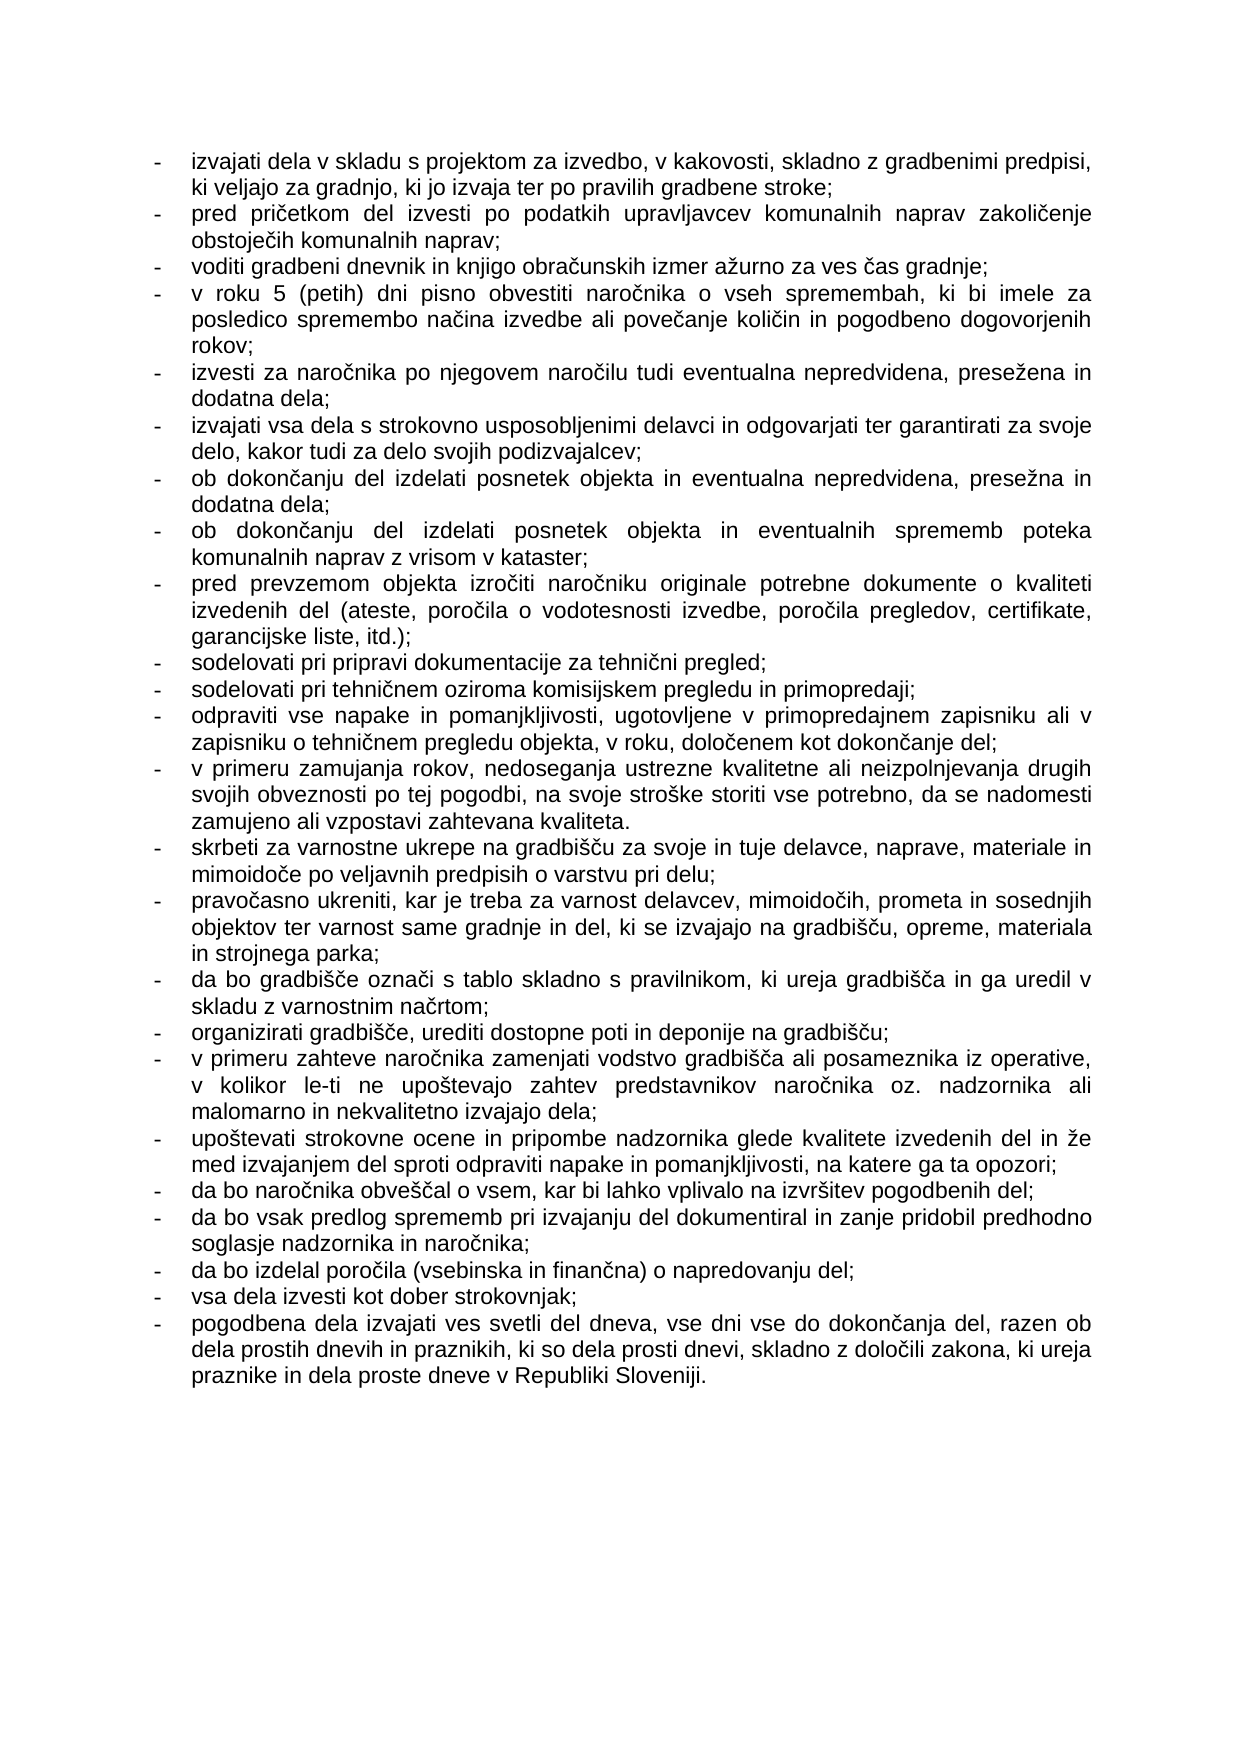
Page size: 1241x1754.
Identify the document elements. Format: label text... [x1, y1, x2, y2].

list vsa dela izvesti kot dober strokovnjak; [153, 1283, 1093, 1309]
list da bo izdelal poročila (vsebinska in finančna) o napredovanju del; [153, 1257, 1093, 1283]
list pred pričetkom del izvesti po podatkih upravljavcev komunalnih naprav zakoličenje obstoječih komunalnih naprav; [153, 200, 1093, 253]
list pred prevzemom objekta izročiti naročniku originale potrebne dokumente o kvaliteti izvedenih del (ateste, poročila o vodotesnosti izvedbe, poročila pregledov, certifikate, garancijske liste, itd.); [153, 570, 1093, 649]
list ob dokončanju del izdelati posnetek objekta in eventualnih sprememb poteka komunalnih naprav z vrisom v kataster; [153, 517, 1093, 570]
list da bo gradbišče označi s tablo skladno s pravilnikom, ki ureja gradbišča in ga uredil v skladu z varnostnim načrtom; [153, 966, 1093, 1019]
list izvesti za naročnika po njegovem naročilu tudi eventualna nepredvidena, presežena in dodatna dela; [153, 359, 1093, 412]
list da bo naročnika obveščal o vsem, kar bi lahko vplivalo na izvršitev pogodbenih del; [153, 1177, 1093, 1204]
list v roku 5 (petih) dni pisno obvestiti naročnika o vseh spremembah, ki bi imele za posledico spremembo načina izvedbe ali povečanje količin in pogodbeno dogovorjenih rokov; [153, 280, 1093, 359]
list ob dokončanju del izdelati posnetek objekta in eventualna nepredvidena, presežna in dodatna dela; [153, 464, 1093, 517]
list izvajati dela v skladu s projektom za izvedbo, v kakovosti, skladno z gradbenimi predpisi, ki veljajo za gradnjo, ki jo izvaja ter po pravilih gradbene stroke; [153, 148, 1093, 200]
list upoštevati strokovne ocene in pripombe nadzornika glede kvalitete izvedenih del in že med izvajanjem del sproti odpraviti napake in pomanjkljivosti, na katere ga ta opozori; [153, 1124, 1093, 1177]
list izvajati vsa dela s strokovno usposobljenimi delavci in odgovarjati ter garantirati za svoje delo, kakor tudi za delo svojih podizvajalcev; [153, 412, 1093, 464]
list voditi gradbeni dnevnik in knjigo obračunskih izmer ažurno za ves čas gradnje; [153, 253, 1093, 280]
list pravočasno ukreniti, kar je treba za varnost delavcev, mimoidočih, prometa in sosednjih objektov ter varnost same gradnje in del, ki se izvajajo na gradbišču, opreme, materiala in strojnega parka; [153, 887, 1093, 966]
list skrbeti za varnostne ukrepe na gradbišču za svoje in tuje delavce, naprave, materiale in mimoidoče po veljavnih predpisih o varstvu pri delu; [153, 834, 1093, 887]
list sodelovati pri tehničnem oziroma komisijskem pregledu in primopredaji; [153, 676, 1093, 702]
list v primeru zamujanja rokov, nedoseganja ustrezne kvalitetne ali neizpolnjevanja drugih svojih obveznosti po tej pogodbi, na svoje stroške storiti vse potrebno, da se nadomesti zamujeno ali vzpostavi zahtevana kvaliteta. [153, 755, 1093, 834]
list v primeru zahteve naročnika zamenjati vodstvo gradbišča ali posameznika iz operative, v kolikor le-ti ne upoštevajo zahtev predstavnikov naročnika oz. nadzornika ali malomarno in nekvalitetno izvajajo dela; [153, 1045, 1093, 1124]
list da bo vsak predlog sprememb pri izvajanju del dokumentiral in zanje pridobil predhodno soglasje nadzornika in naročnika; [153, 1204, 1093, 1257]
list pogodbena dela izvajati ves svetli del dneva, vse dni vse do dokončanja del, razen ob dela prostih dnevih in praznikih, ki so dela prosti dnevi, skladno z določili zakona, ki ureja praznike in dela proste dneve v Republiki Sloveniji. [153, 1309, 1093, 1389]
list odpraviti vse napake in pomanjkljivosti, ugotovljene v primopredajnem zapisniku ali v zapisniku o tehničnem pregledu objekta, v roku, določenem kot dokončanje del; [153, 702, 1093, 755]
list sodelovati pri pripravi dokumentacije za tehnični pregled; [153, 649, 1093, 676]
list organizirati gradbišče, urediti dostopne poti in deponije na gradbišču; [153, 1019, 1093, 1045]
